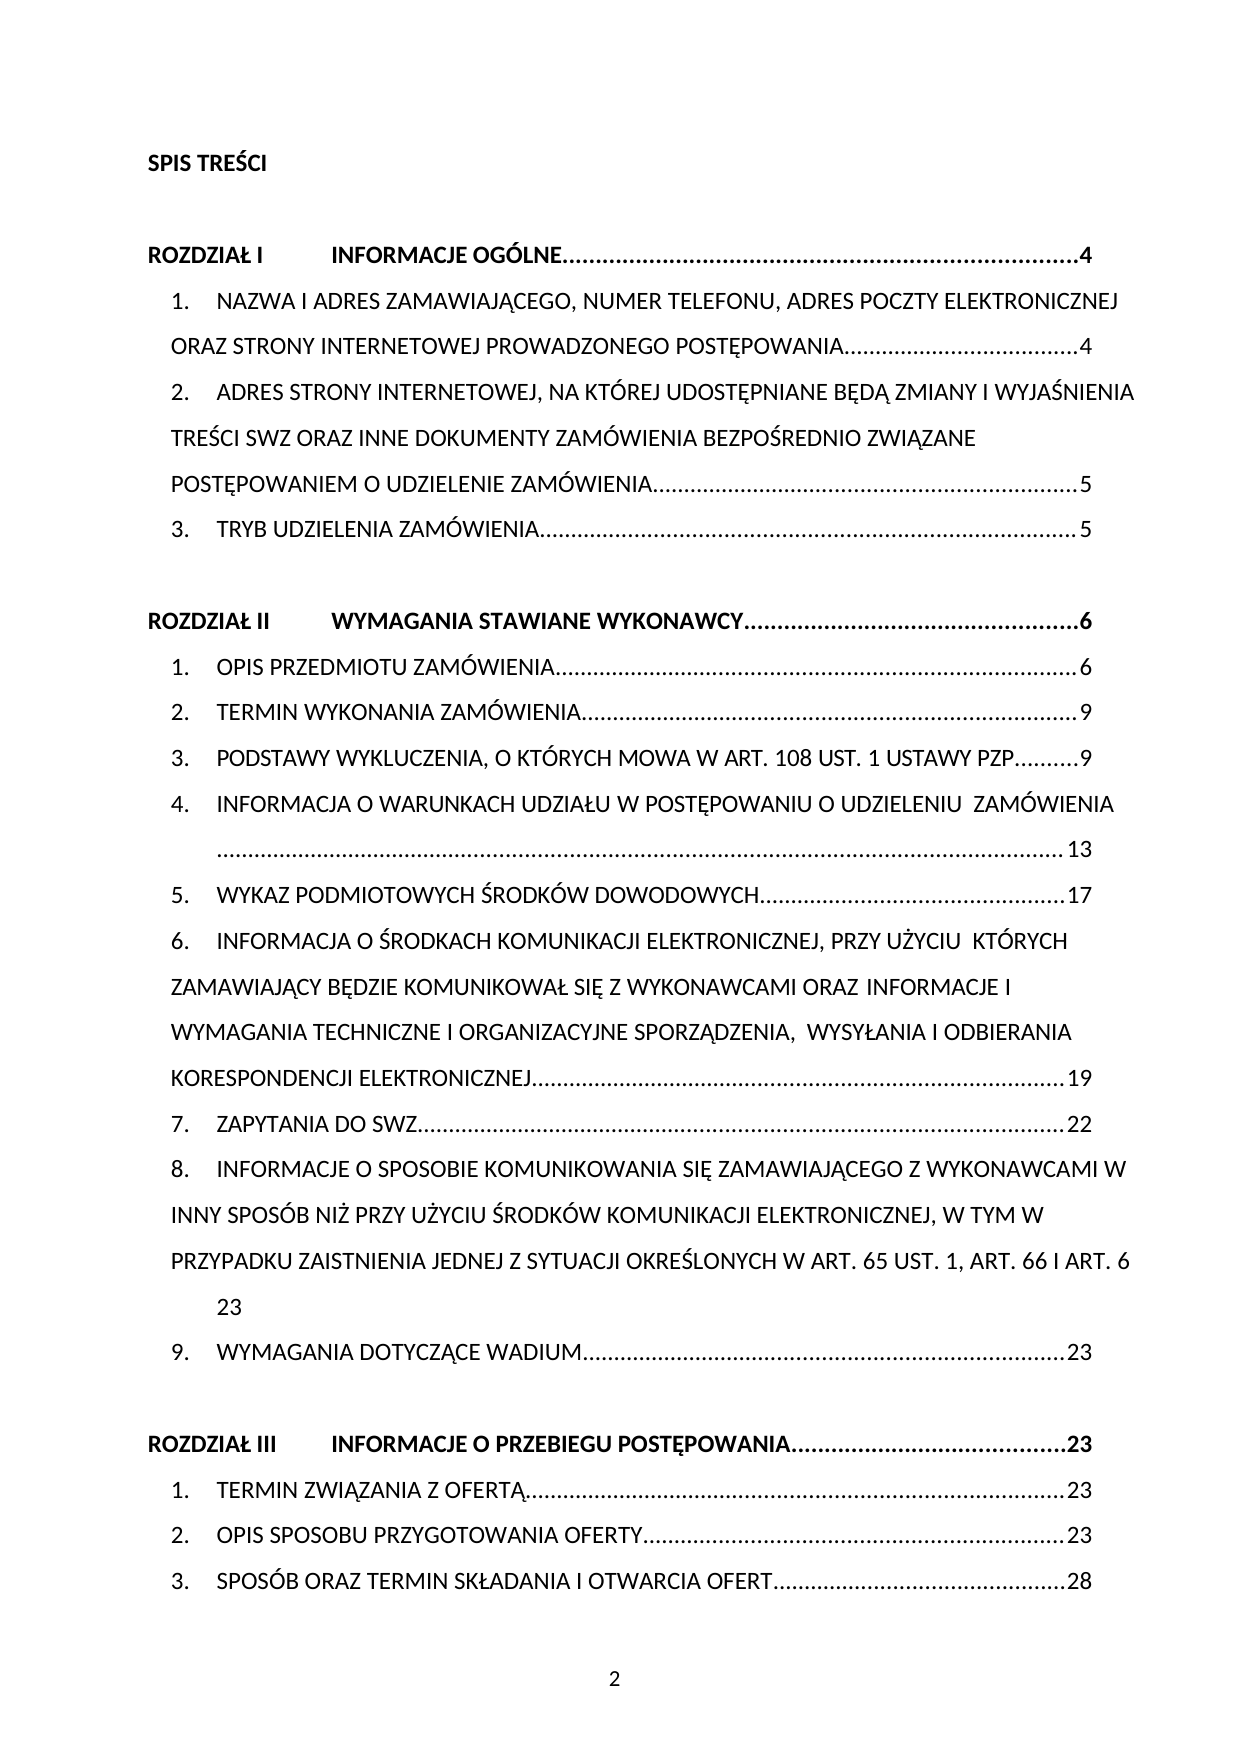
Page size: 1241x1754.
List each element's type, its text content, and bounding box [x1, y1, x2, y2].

text SPIS TREŚCI [148, 148, 1137, 178]
